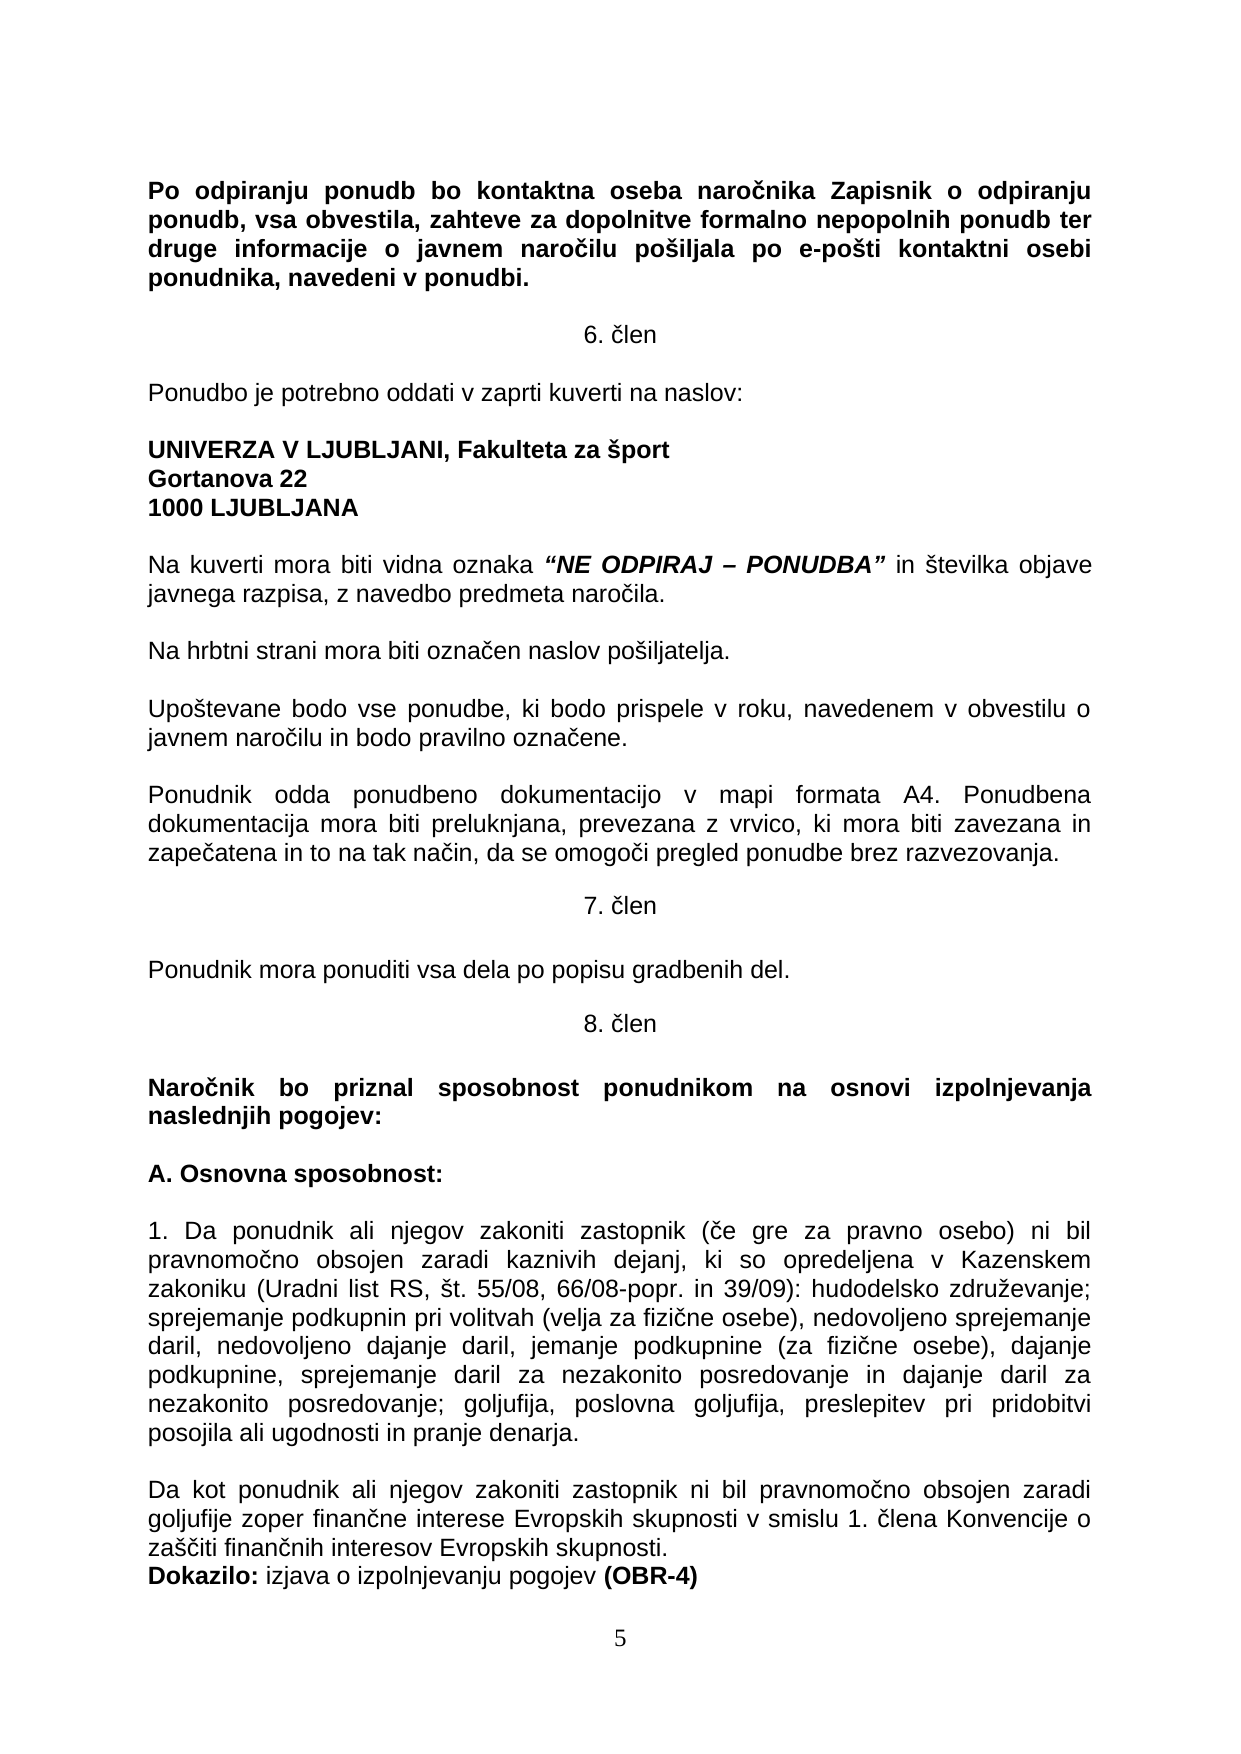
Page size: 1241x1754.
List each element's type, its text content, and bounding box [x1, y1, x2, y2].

text Gortanova 22 [148, 464, 1093, 493]
text Na kuverti mora biti vidna oznaka “NE ODPIRAJ – PONUDBA” in številka objave javnega razpisa, z navedbo predmeta naročila. [148, 550, 1093, 608]
text 1000 LJUBLJANA [148, 493, 1093, 521]
text UNIVERZA V LJUBLJANI, Fakulteta za šport [148, 435, 1093, 464]
text Po odpiranju ponudb bo kontaktna oseba naročnika Zapisnik o odpiranju ponudb, vsa obvestila, zahteve za dopolnitve formalno nepopolnih ponudb ter druge informacije o javnem naročilu pošiljala po e-pošti kontaktni osebi ponudnika, navedeni v ponudbi. [148, 176, 1093, 291]
subtitle 8. člen [148, 1009, 1093, 1038]
text Na hrbtni strani mora biti označen naslov pošiljatelja. [148, 636, 1093, 665]
text A. Osnovna sposobnost: [148, 1159, 1093, 1188]
subtitle 7. člen [148, 891, 1093, 920]
text Da kot ponudnik ali njegov zakoniti zastopnik ni bil pravnomočno obsojen zaradi goljufije zoper finančne interese Evropskih skupnosti v smislu 1. člena Konvencije o zaščiti finančnih interesov Evropskih skupnosti. [148, 1475, 1093, 1561]
text Dokazilo: izjava o izpolnjevanju pogojev (OBR-4) [148, 1561, 1093, 1590]
text Ponudnik mora ponuditi vsa dela po popisu gradbenih del. [148, 955, 1093, 984]
text Naročnik bo priznal sposobnost ponudnikom na osnovi izpolnjevanja naslednjih pogojev: [148, 1073, 1093, 1130]
text Upoštevane bodo vse ponudbe, ki bodo prispele v roku, navedenem v obvestilu o javnem naročilu in bodo pravilno označene. [148, 694, 1093, 751]
text 1. Da ponudnik ali njegov zakoniti zastopnik (če gre za pravno osebo) ni bil pravnomočno obsojen zaradi kaznivih dejanj, ki so opredeljena v Kazenskem zakoniku (Uradni list RS, št. 55/08, 66/08-popr. in 39/09): hudodelsko združevanje; sprejemanje podkupnin pri volitvah (velja za fizične osebe), nedovoljeno sprejemanje daril, nedovoljeno dajanje daril, jemanje podkupnine (za fizične osebe), dajanje podkupnine, sprejemanje daril za nezakonito posredovanje in dajanje daril za nezakonito posredovanje; goljufija, poslovna goljufija, preslepitev pri pridobitvi posojila ali ugodnosti in pranje denarja. [148, 1216, 1093, 1446]
text 6. člen [148, 320, 1093, 349]
text Ponudbo je potrebno oddati v zaprti kuverti na naslov: [148, 378, 1093, 406]
text Ponudnik odda ponudbeno dokumentacijo v mapi formata A4. Ponudbena dokumentacija mora biti preluknjana, prevezana z vrvico, ki mora biti zavezana in zapečatena in to na tak način, da se omogoči pregled ponudbe brez razvezovanja. [148, 780, 1093, 866]
